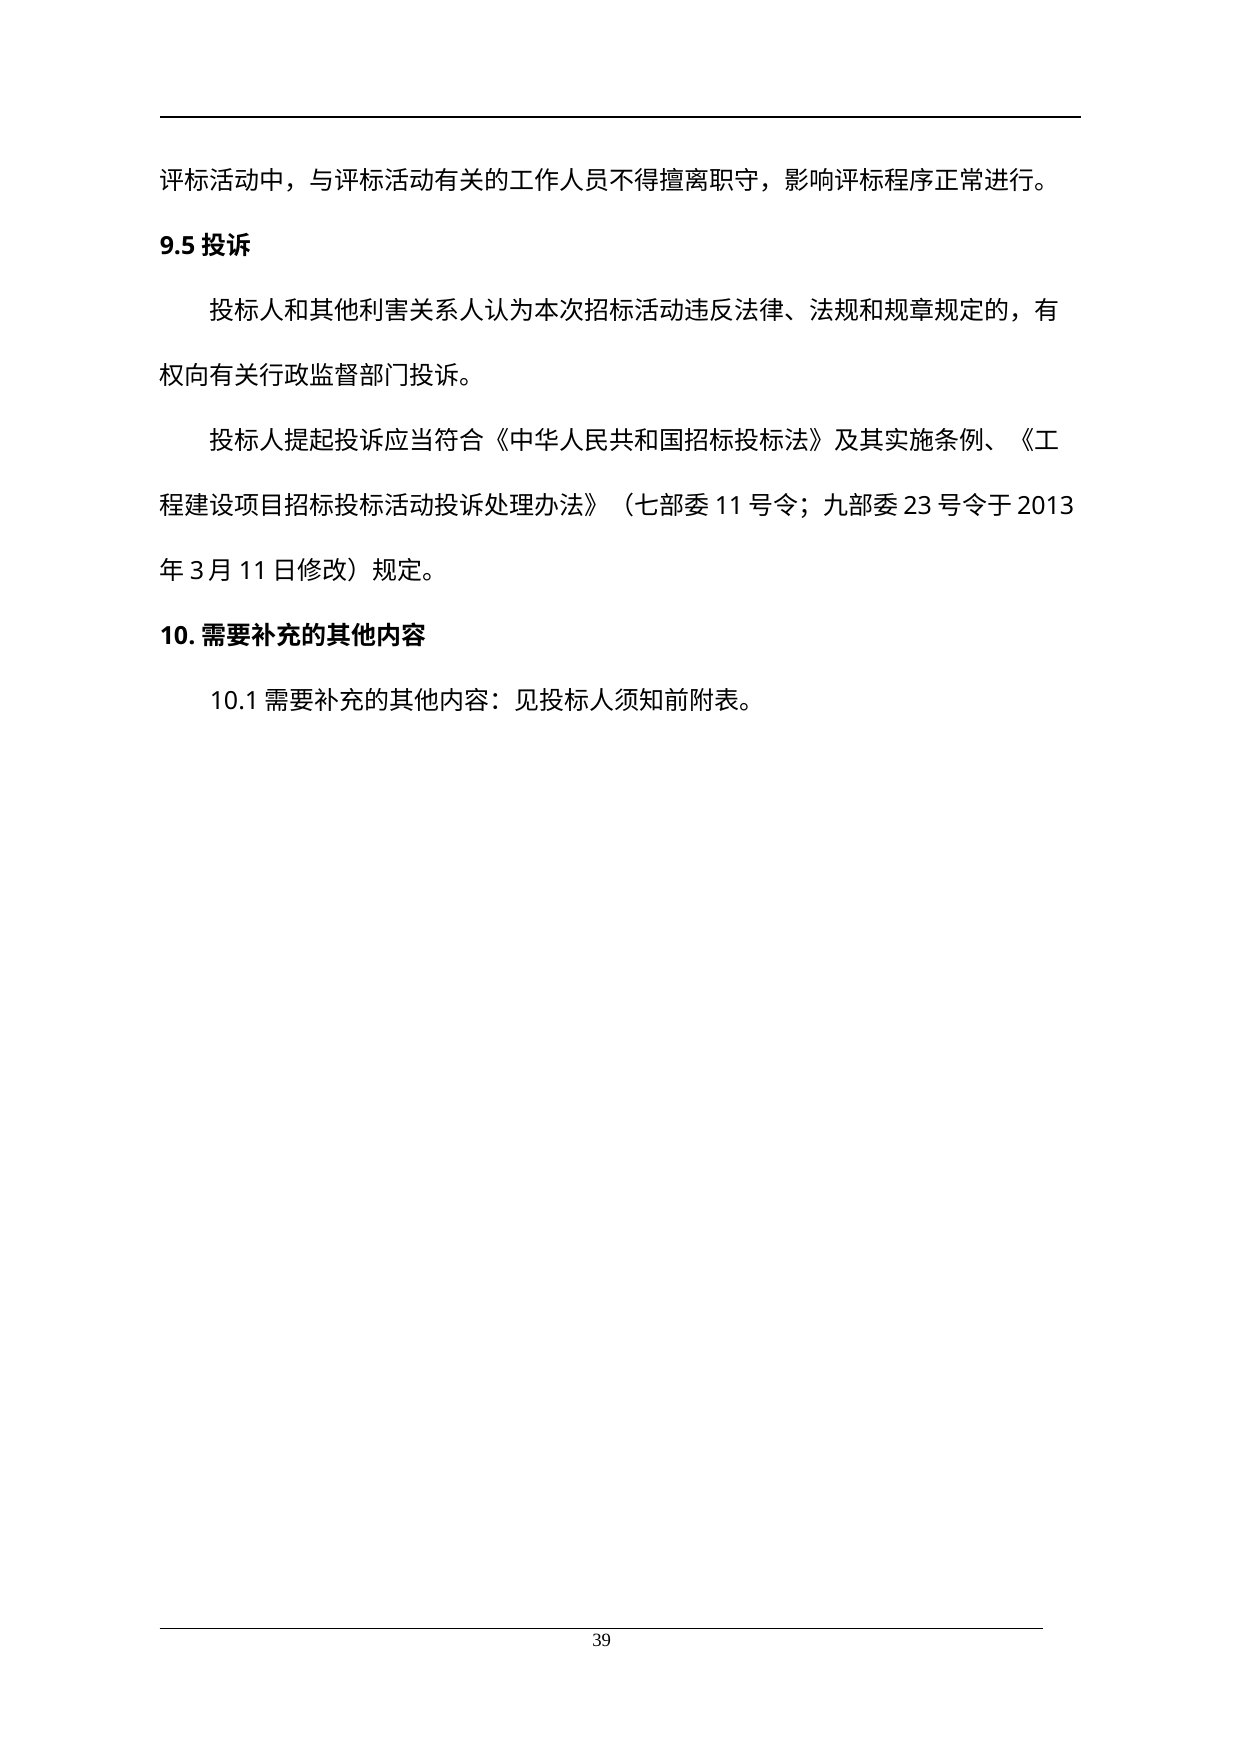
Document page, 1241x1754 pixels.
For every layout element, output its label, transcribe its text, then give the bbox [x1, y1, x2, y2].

text 投标人和其他利害关系人认为本次招标活动违反法律、法规和规章规定的，有权向有关行政监督部门投诉。 [159, 276, 1081, 406]
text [159, 146, 1081, 211]
text 投标人提起投诉应当符合《中华人民共和国招标投标法》及其实施条例、《工程建设项目招标投标活动投诉处理办法》（七部委11号令；九部委23号令于2013年3月11日修改）规定。 [159, 406, 1081, 601]
text 10.1需要补充的其他内容：见投标人须知前附表。 [159, 666, 1081, 731]
text 9.5 投诉 [159, 211, 1081, 276]
text 10. 需要补充的其他内容 [159, 601, 1081, 666]
